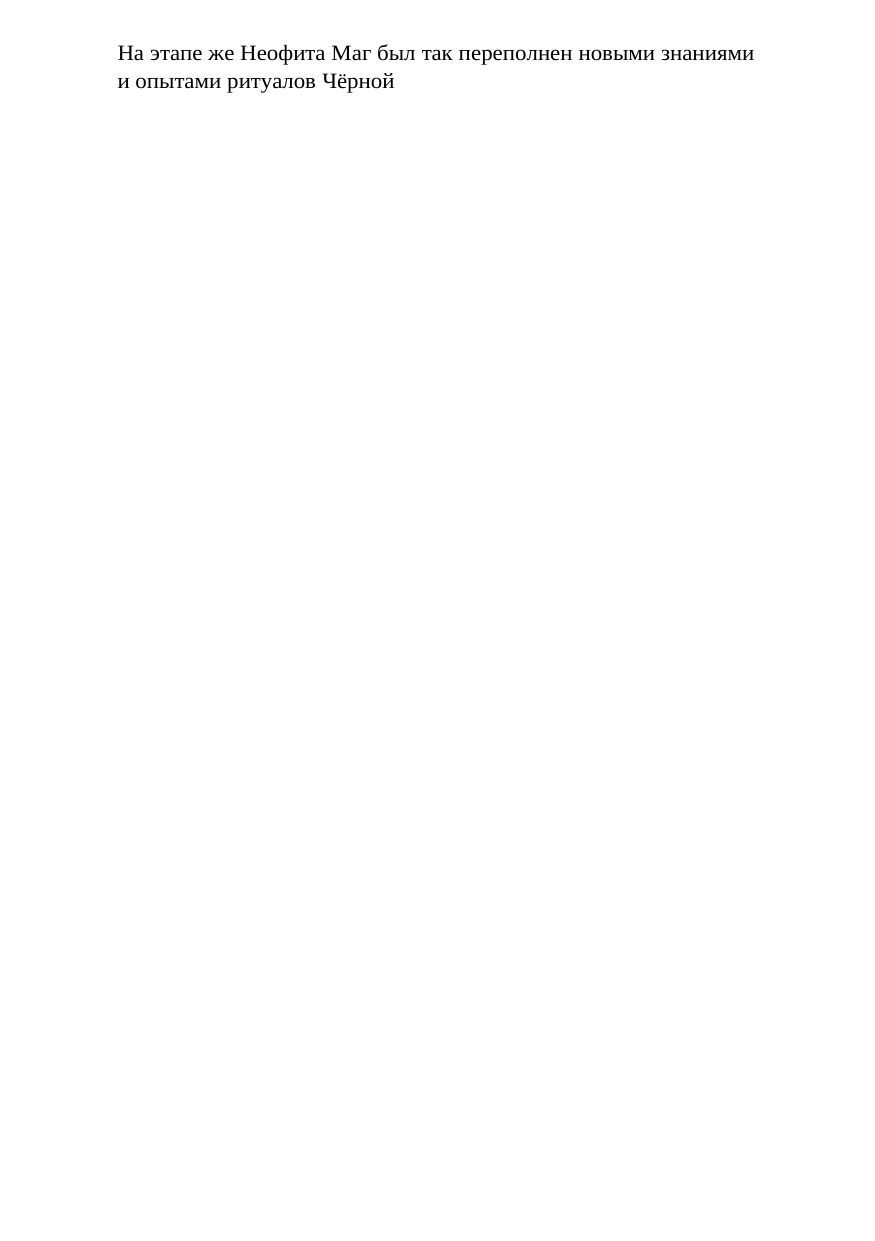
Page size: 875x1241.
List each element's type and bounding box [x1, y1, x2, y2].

text [117, 39, 755, 94]
